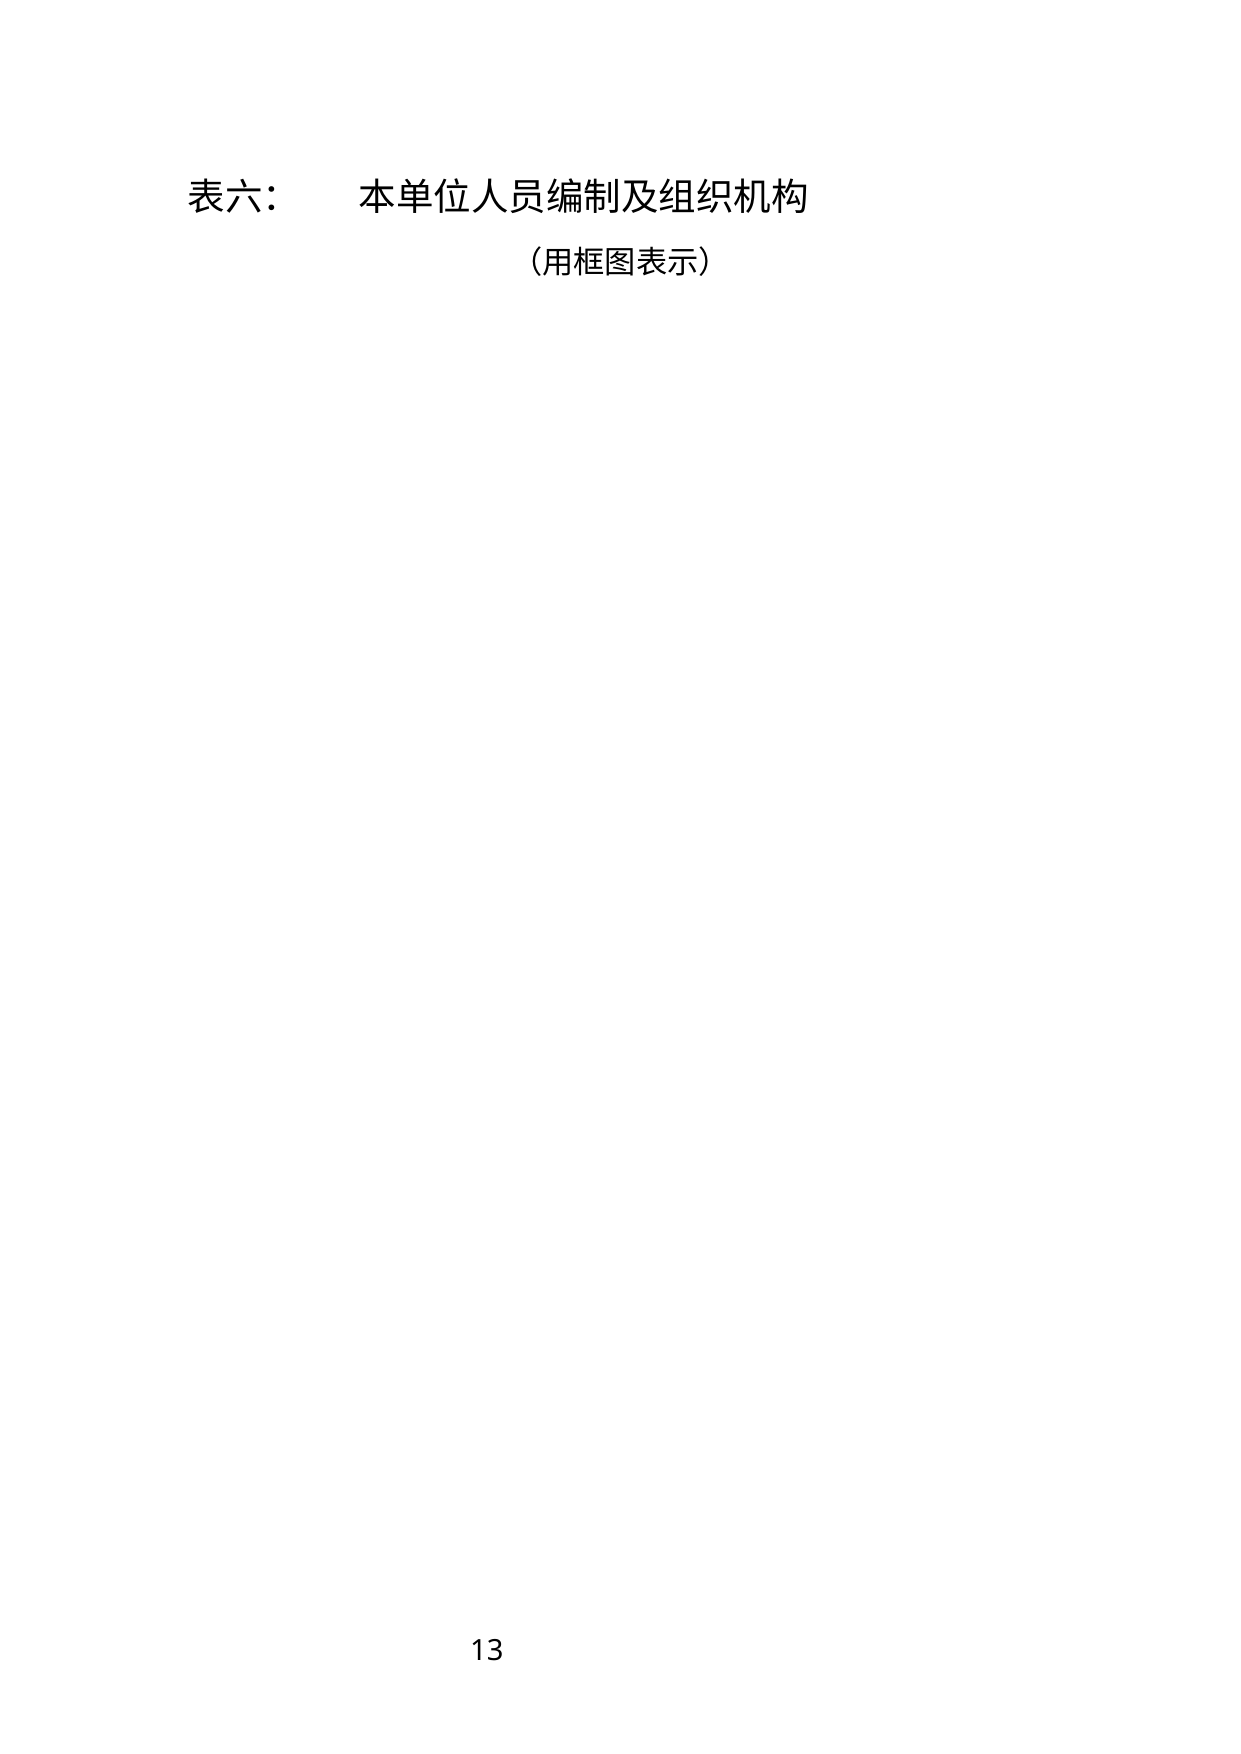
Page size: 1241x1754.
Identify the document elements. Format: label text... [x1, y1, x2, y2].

text 表六： 本单位人员编制及组织机构 [187, 162, 1053, 227]
text （用框图表示） [187, 227, 1053, 292]
